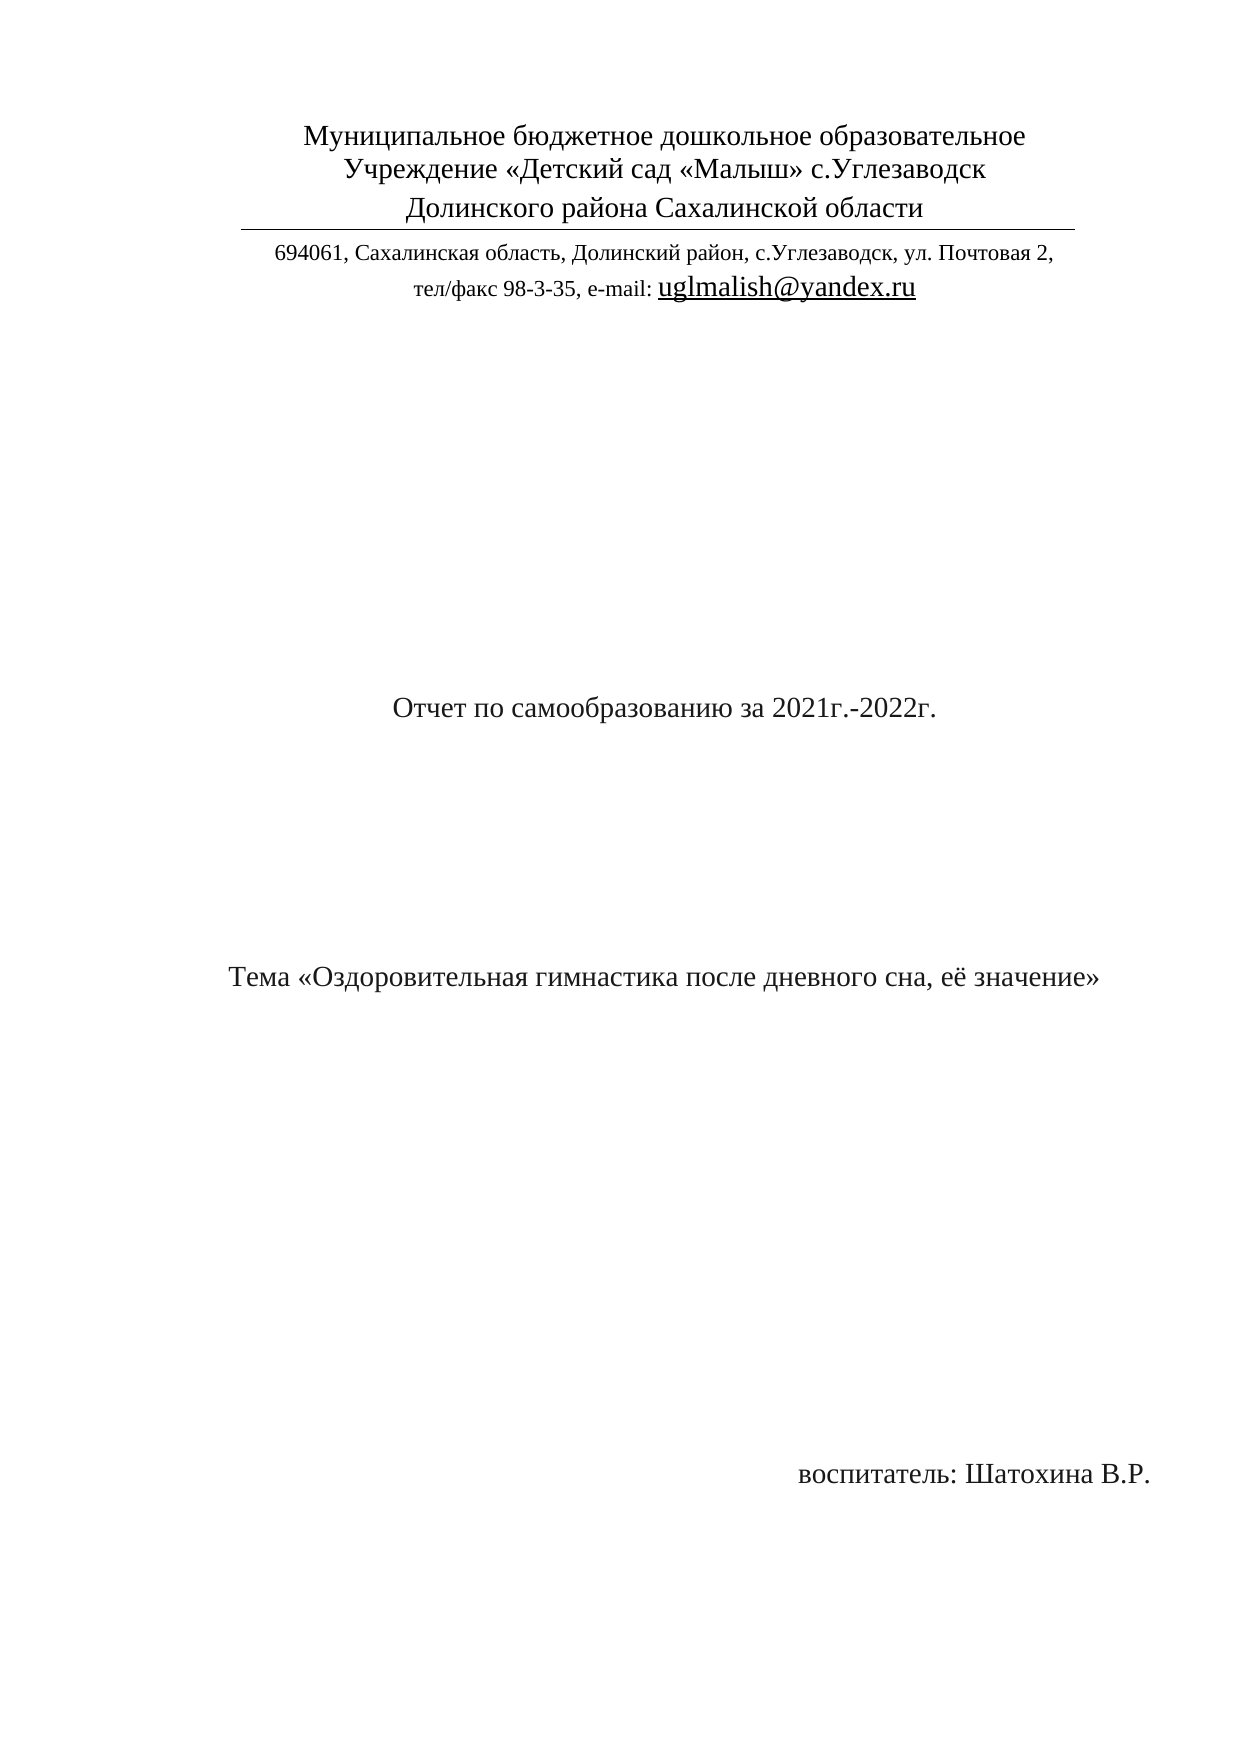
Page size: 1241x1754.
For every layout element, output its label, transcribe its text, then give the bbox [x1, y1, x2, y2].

text 694061, Сахалинская область, Долинский район, с.Углезаводск, ул. Почтовая 2, [177, 239, 1152, 266]
text тел/факс 98-3-35, e-mail: uglmalish@yandex.ru [177, 269, 1152, 303]
text Отчет по самообразованию за 2021г.-2022г. [177, 690, 1152, 724]
text Учреждение «Детский сад «Малыш» с.Углезаводск [177, 152, 1152, 185]
text Тема «Оздоровительная гимнастика после дневного сна, её значение» [177, 959, 1152, 992]
text воспитатель: Шатохина В.Р. [177, 1456, 1152, 1490]
text Долинского района Сахалинской области [177, 190, 1152, 224]
table_header [241, 230, 1075, 239]
text Муниципальное бюджетное дошкольное образовательное [177, 118, 1152, 152]
